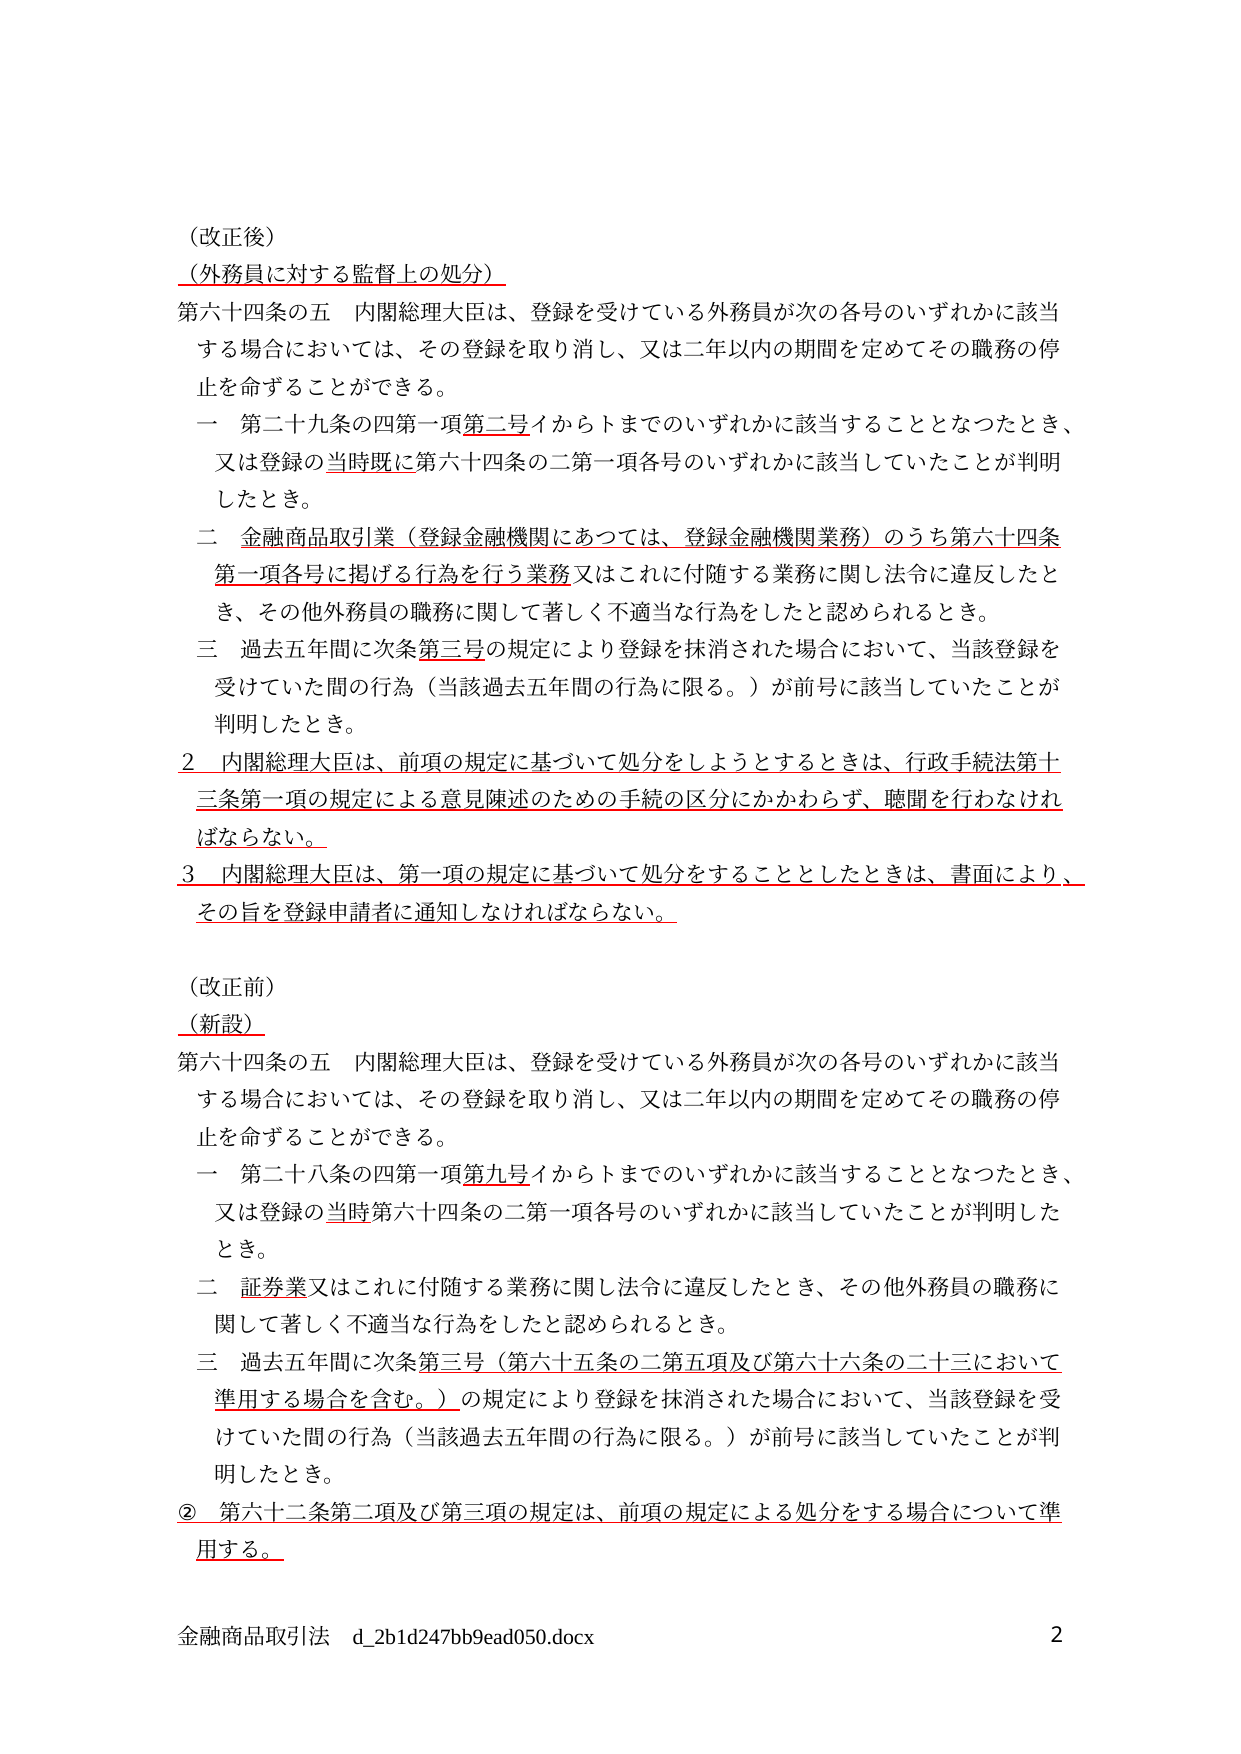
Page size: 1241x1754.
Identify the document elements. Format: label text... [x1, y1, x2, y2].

text 一 第二十九条の四第一項第二号イからトまでのいずれかに該当することとなつたとき、又は登録の当時既に第六十四条の二第一項各号のいずれかに該当していたことが判明したとき。 [196, 404, 1063, 517]
text 二 証券業又はこれに付随する業務に関し法令に違反したとき、その他外務員の職務に関して著しく不適当な行為をしたと認められるとき。 [196, 1267, 1063, 1342]
text 第六十四条の五 内閣総理大臣は、登録を受けている外務員が次の各号のいずれかに該当する場合においては、その登録を取り消し、又は二年以内の期間を定めてその職務の停止を命ずることができる。 [177, 1042, 1063, 1154]
text 三 過去五年間に次条第三号の規定により登録を抹消された場合において、当該登録を受けていた間の行為（当該過去五年間の行為に限る。）が前号に該当していたことが判明したとき。 [196, 629, 1063, 742]
text 二 金融商品取引業（登録金融機関にあつては、登録金融機関業務）のうち第六十四条第一項各号に掲げる行為を行う業務又はこれに付随する業務に関し法令に違反したとき、その他外務員の職務に関して著しく不適当な行為をしたと認められるとき。 [196, 517, 1063, 629]
text （新設） [177, 1004, 1063, 1042]
text （改正前） [177, 967, 1063, 1004]
text （改正後） [177, 217, 1063, 254]
text 三 過去五年間に次条第三号（第六十五条の二第五項及び第六十六条の二十三において準用する場合を含む。）の規定により登録を抹消された場合において、当該登録を受けていた間の行為（当該過去五年間の行為に限る。）が前号に該当していたことが判明したとき。 [196, 1342, 1063, 1492]
text 第六十四条の五 内閣総理大臣は、登録を受けている外務員が次の各号のいずれかに該当する場合においては、その登録を取り消し、又は二年以内の期間を定めてその職務の停止を命ずることができる。 [177, 292, 1063, 404]
text （外務員に対する監督上の処分） [177, 254, 1063, 292]
text ② 第六十二条第二項及び第三項の規定は、前項の規定による処分をする場合について準用する。 [177, 1492, 1063, 1567]
text 一 第二十八条の四第一項第九号イからトまでのいずれかに該当することとなつたとき、又は登録の当時第六十四条の二第一項各号のいずれかに該当していたことが判明したとき。 [196, 1154, 1063, 1267]
text ２ 内閣総理大臣は、前項の規定に基づいて処分をしようとするときは、行政手続法第十三条第一項の規定による意見陳述のための手続の区分にかかわらず、聴聞を行わなければならない。 [177, 742, 1063, 854]
text ３ 内閣総理大臣は、第一項の規定に基づいて処分をすることとしたときは、書面により、その旨を登録申請者に通知しなければならない。 [177, 854, 1063, 929]
